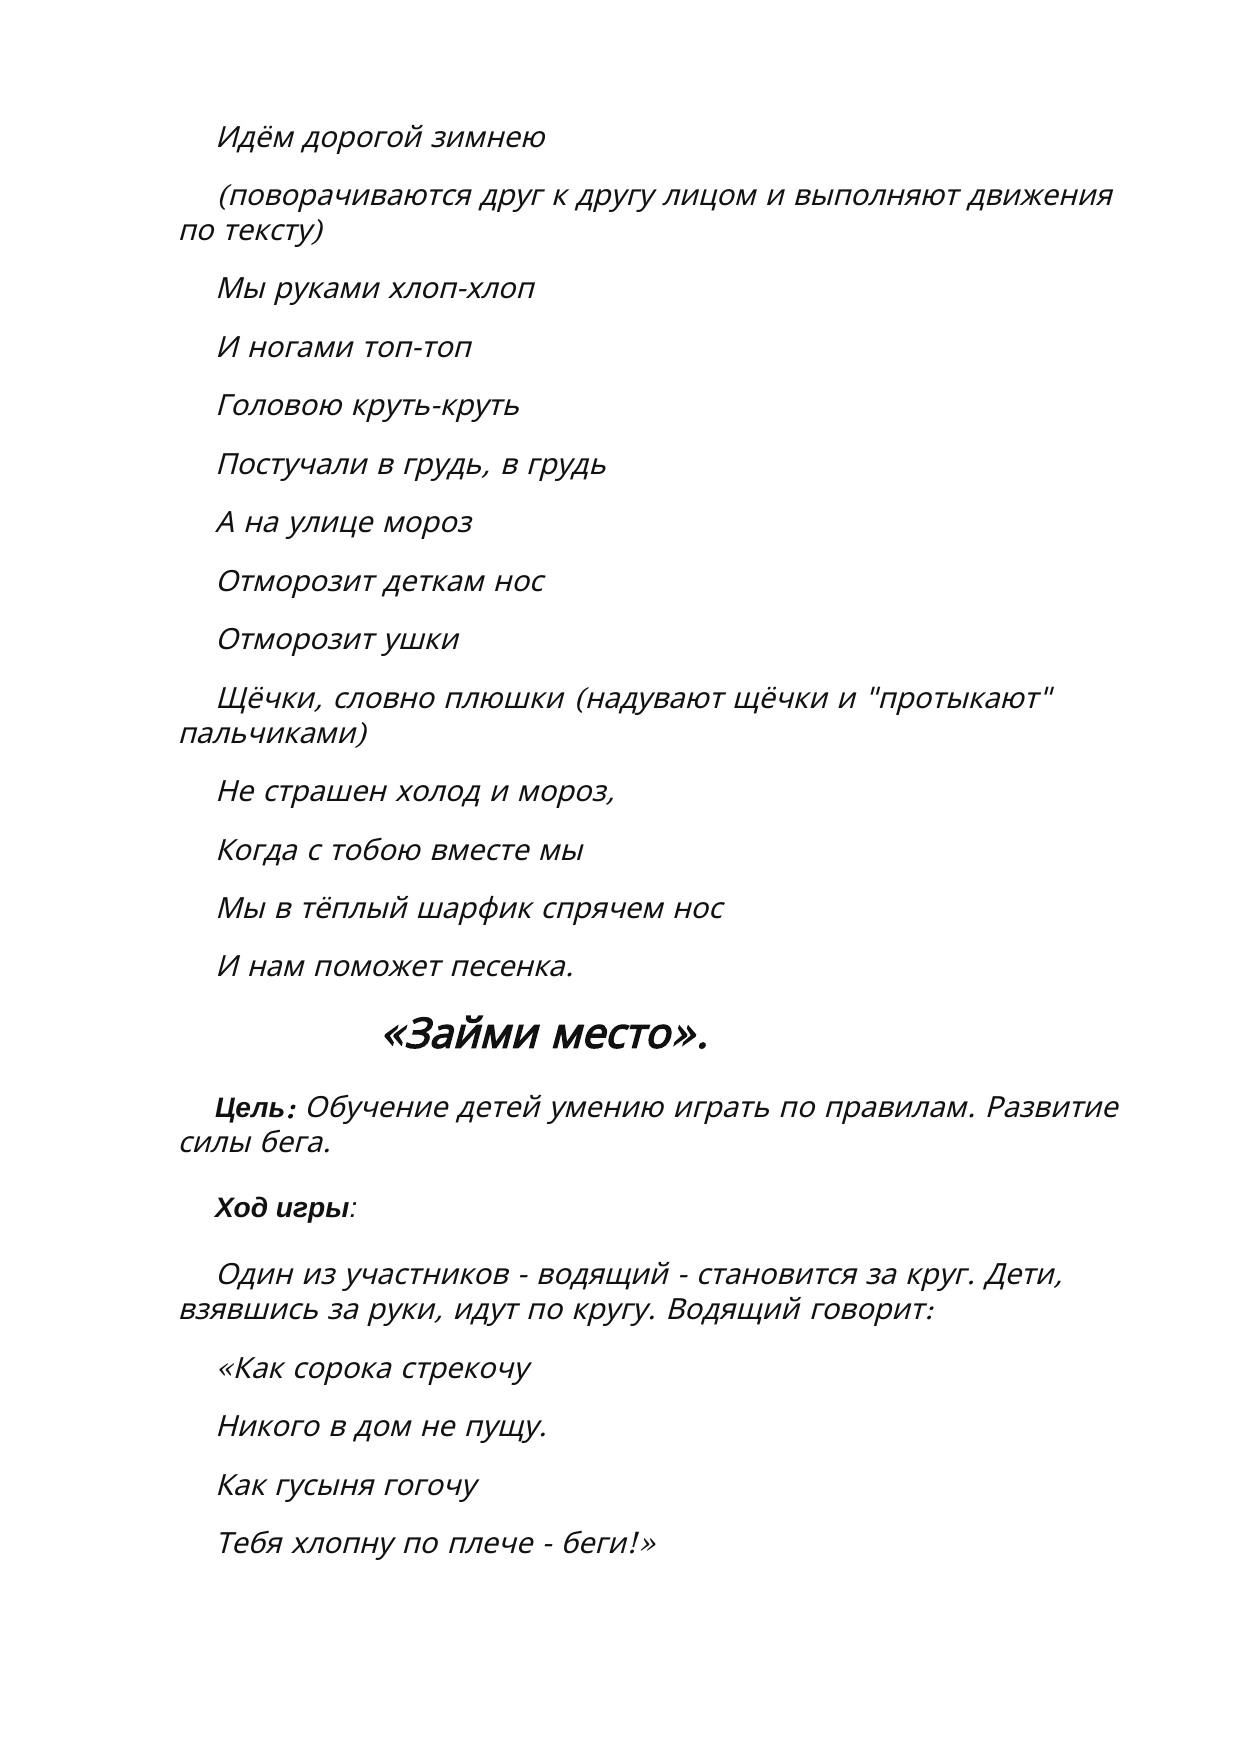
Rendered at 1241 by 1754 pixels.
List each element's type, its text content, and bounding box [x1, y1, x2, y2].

text Тебя хлопну по плече - беги!» [177, 1524, 1152, 1559]
text Мы руками хлоп-хлоп [177, 270, 1152, 305]
text Один из участников - водящий - становится за круг. Дети, взявшись за руки, идут по кругу. Водящий говорит: [177, 1256, 1152, 1326]
text «Как сорока стрекочу [177, 1349, 1152, 1384]
text (поворачиваются друг к другу лицом и выполняют движения по тексту) [177, 177, 1152, 247]
text Отморозит ушки [177, 621, 1152, 656]
text Мы в тёплый шарфик спрячем нос [177, 889, 1152, 924]
text Отморозит деткам нос [177, 562, 1152, 597]
text Постучали в грудь, в грудь [177, 445, 1152, 480]
text «Займи место». [177, 1006, 1152, 1056]
text Идём дорогой зимнею [177, 118, 1152, 153]
text Не страшен холод и мороз, [177, 772, 1152, 807]
text Ход игры: [177, 1191, 1152, 1223]
text И нам поможет песенка. [177, 948, 1152, 983]
text Когда с тобою вместе мы [177, 831, 1152, 866]
text Щёчки, словно плюшки (надувают щёчки и "протыкают" пальчиками) [177, 679, 1152, 749]
text А на улице мороз [177, 504, 1152, 539]
text И ногами топ-топ [177, 328, 1152, 363]
text Как гусыня гогочу [177, 1466, 1152, 1501]
text Цель: Обучение детей умению играть по правилам. Развитие силы бега. [177, 1089, 1152, 1159]
text Никого в дом не пущу. [177, 1408, 1152, 1443]
text Головою круть-круть [177, 387, 1152, 422]
